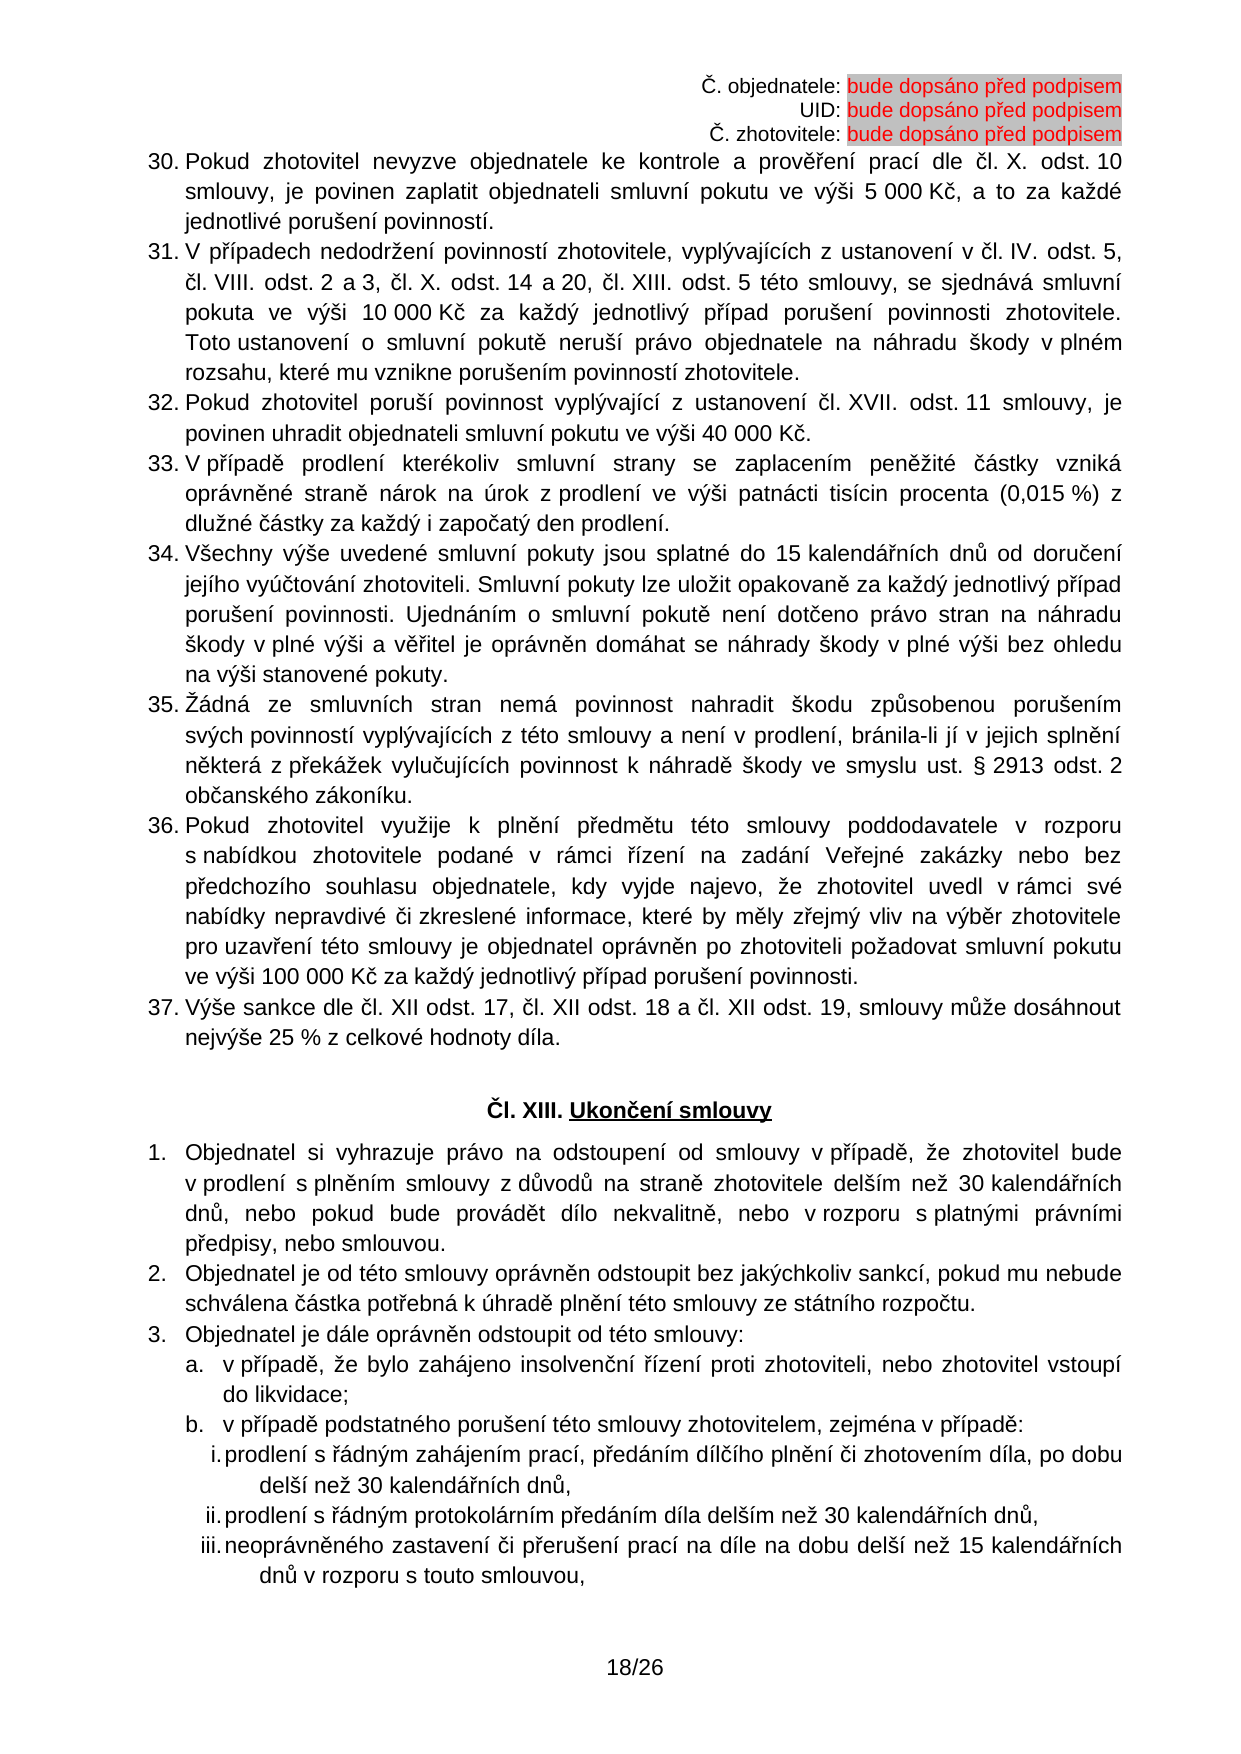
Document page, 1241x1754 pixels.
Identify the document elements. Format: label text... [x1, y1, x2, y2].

list Objednatel si vyhrazuje právo na odstoupení od smlouvy v případě, že zhotovitel bude v prodlení s plněním smlouvy z důvodů na straně zhotovitele delším než 30 kalendářních dnů, nebo pokud bude provádět dílo nekvalitně, nebo v rozporu s platnými právními předpisy, nebo smlouvou. [148, 1139, 1122, 1256]
list Pokud zhotovitel nevyzve objednatele ke kontrole a prověření prací dle čl. X. odst. 10 smlouvy, je povinen zaplatit objednateli smluvní pokutu ve výši 5 000 Kč, a to za každé jednotlivé porušení povinností. [148, 148, 1122, 234]
list V případech nedodržení povinností zhotovitele, vyplývajících z ustanovení v čl. IV. odst. 5, čl. VIII. odst. 2 a 3, čl. X. odst. 14 a 20, čl. XIII. odst. 5 této smlouvy, se sjednává smluvní pokuta ve výši 10 000 Kč za každý jednotlivý případ porušení povinnosti zhotovitele. Toto ustanovení o smluvní pokutě neruší právo objednatele na náhradu škody v plném rozsahu, které mu vznikne porušením povinností zhotovitele. [148, 238, 1122, 385]
list Výše sankce dle čl. XII odst. 17, čl. XII odst. 18 a čl. XII odst. 19, smlouvy může dosáhnout nejvýše 25 % z celkové hodnoty díla. [148, 993, 1122, 1050]
list Všechny výše uvedené smluvní pokuty jsou splatné do 15 kalendářních dnů od doručení jejího vyúčtování zhotoviteli. Smluvní pokuty lze uložit opakovaně za každý jednotlivý případ porušení povinnosti. Ujednáním o smluvní pokutě není dotčeno právo stran na náhradu škody v plné výši a věřitel je oprávněn domáhat se náhrady škody v plné výši bez ohledu na výši stanovené pokuty. [148, 540, 1122, 687]
list Pokud zhotovitel využije k plnění předmětu této smlouvy poddodavatele v rozporu s nabídkou zhotovitele podané v rámci řízení na zadání Veřejné zakázky nebo bez předchozího souhlasu objednatele, kdy vyjde najevo, že zhotovitel uvedl v rámci své nabídky nepravdivé či zkreslené informace, které by měly zřejmý vliv na výběr zhotovitele pro uzavření této smlouvy je objednatel oprávněn po zhotoviteli požadovat smluvní pokutu ve výši 100 000 Kč za každý jednotlivý případ porušení povinnosti. [148, 812, 1122, 989]
list prodlení s řádným protokolárním předáním díla delším než 30 kalendářních dnů, [222, 1502, 1122, 1528]
text Ukončení smlouvy [148, 1097, 1122, 1123]
list Objednatel je od této smlouvy oprávněn odstoupit bez jakýchkoliv sankcí, pokud mu nebude schválena částka potřebná k úhradě plnění této smlouvy ze státního rozpočtu. [148, 1260, 1122, 1317]
list prodlení s řádným zahájením prací, předáním dílčího plnění či zhotovením díla, po dobu delší než 30 kalendářních dnů, [222, 1441, 1122, 1498]
list v případě podstatného porušení této smlouvy zhotovitelem, zejména v případě: [185, 1411, 1122, 1437]
list V případě prodlení kterékoliv smluvní strany se zaplacením peněžité částky vzniká oprávněné straně nárok na úrok z prodlení ve výši patnácti tisícin procenta (0,015 %) z dlužné částky za každý i započatý den prodlení. [148, 450, 1122, 536]
list Pokud zhotovitel poruší povinnost vyplývající z ustanovení čl. XVII. odst. 11 smlouvy, je povinen uhradit objednateli smluvní pokutu ve výši 40 000 Kč. [148, 389, 1122, 446]
list Žádná ze smluvních stran nemá povinnost nahradit škodu způsobenou porušením svých povinností vyplývajících z této smlouvy a není v prodlení, bránila-li jí v jejich splnění některá z překážek vylučujících povinnost k náhradě škody ve smyslu ust. § 2913 odst. 2 občanského zákoníku. [148, 691, 1122, 808]
list v případě, že bylo zahájeno insolvenční řízení proti zhotoviteli, nebo zhotovitel vstoupí do likvidace; [185, 1351, 1122, 1407]
list Objednatel je dále oprávněn odstoupit od této smlouvy: [148, 1321, 1122, 1347]
list neoprávněného zastavení či přerušení prací na díle na dobu delší než 15 kalendářních dnů v rozporu s touto smlouvou, [222, 1532, 1122, 1588]
